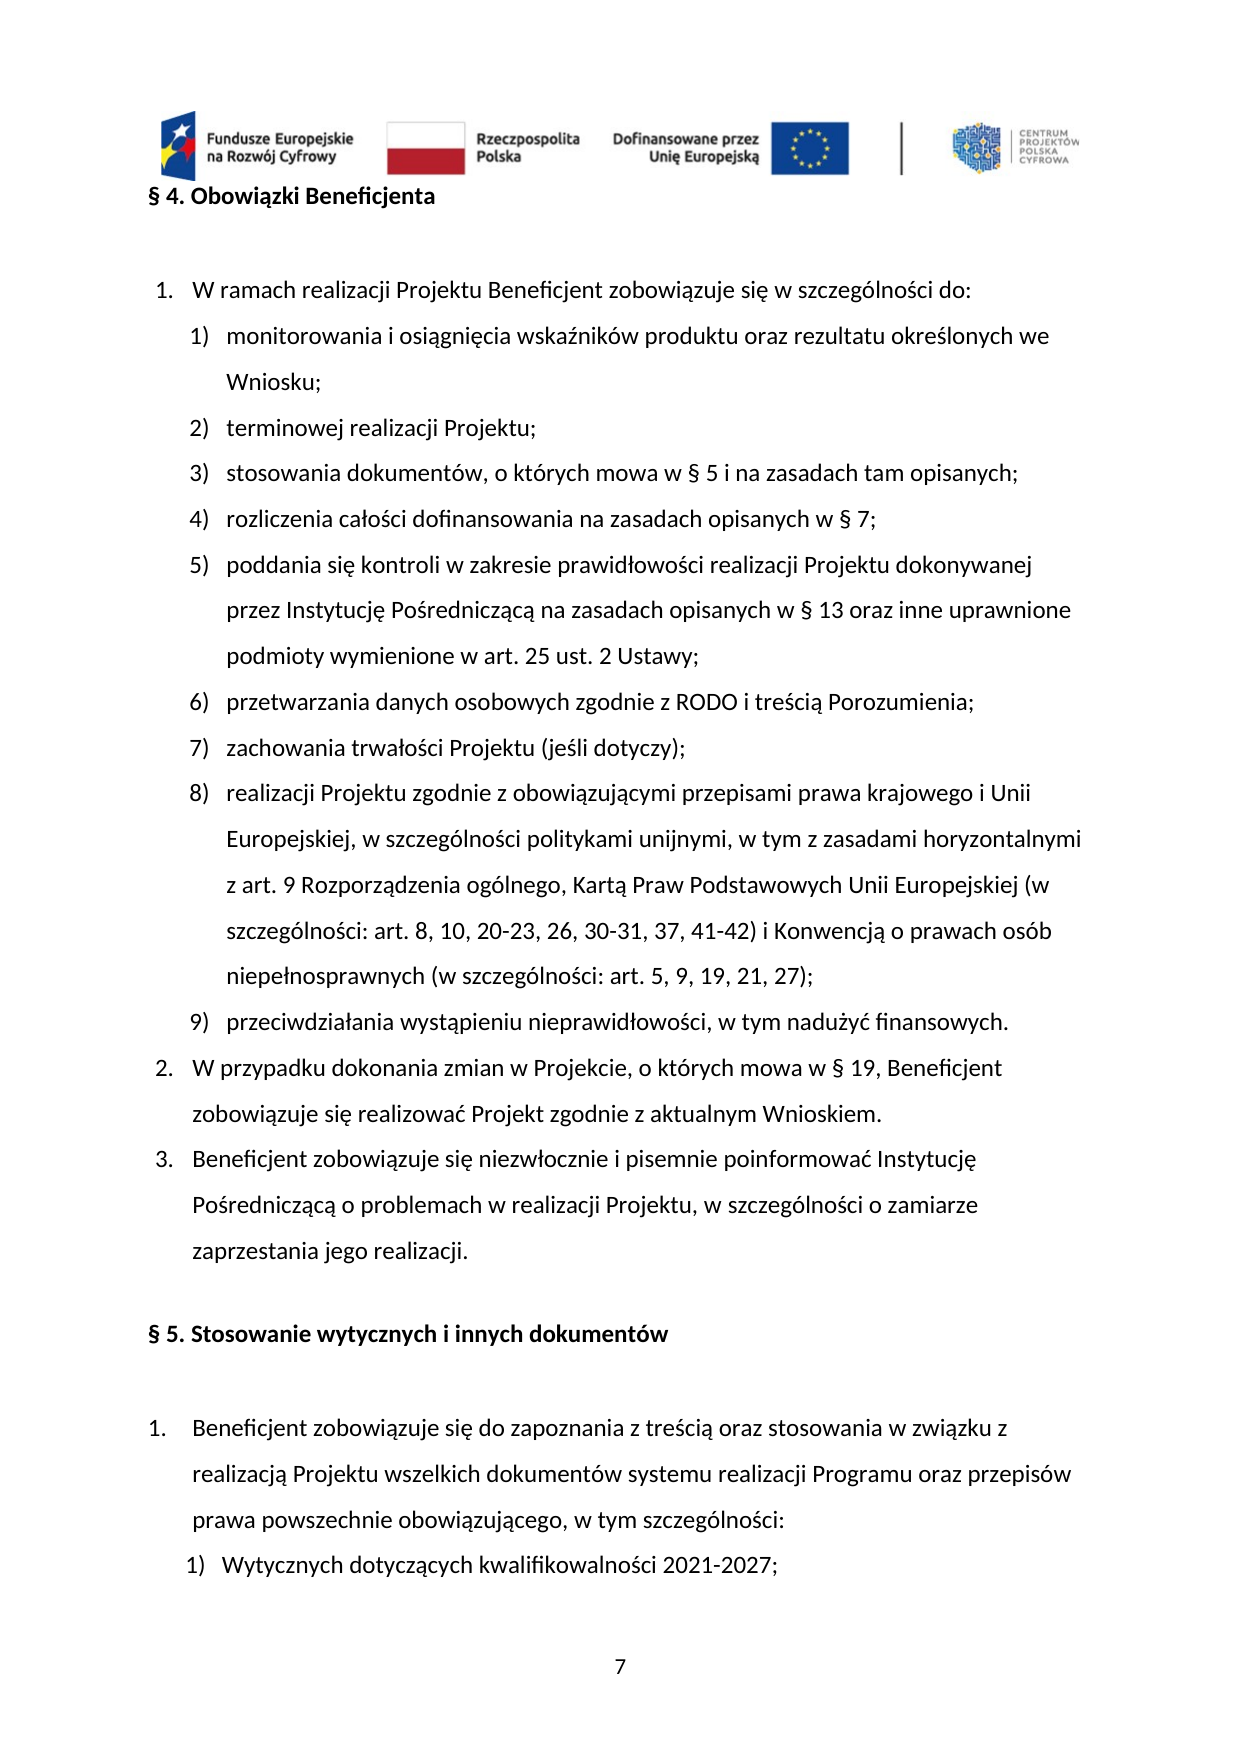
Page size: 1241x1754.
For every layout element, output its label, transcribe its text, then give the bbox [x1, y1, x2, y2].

list poddania się kontroli w zakresie prawidłowości realizacji Projektu dokonywanej przez Instytucję Pośredniczącą na zasadach opisanych w § 13 oraz inne uprawnione podmioty wymienione w art. 25 ust. 2 Ustawy; [189, 549, 1092, 671]
text § 5. Stosowanie wytycznych i innych dokumentów [148, 1318, 1092, 1392]
list W ramach realizacji Projektu Beneficjent zobowiązuje się w szczególności do: [155, 274, 1092, 305]
list Beneficjent zobowiązuje się do zapoznania z treścią oraz stosowania w związku z realizacją Projektu wszelkich dokumentów systemu realizacji Programu oraz przepisów prawa powszechnie obowiązującego, w tym szczególności: [148, 1412, 1092, 1534]
list monitorowania i osiągnięcia wskaźników produktu oraz rezultatu określonych we Wniosku; [189, 320, 1092, 397]
list terminowej realizacji Projektu; [189, 412, 1092, 442]
list stosowania dokumentów, o których mowa w § 5 i na zasadach tam opisanych; [189, 457, 1092, 488]
list przeciwdziałania wystąpieniu nieprawidłowości, w tym nadużyć finansowych. [189, 1006, 1092, 1037]
list W przypadku dokonania zmian w Projekcie, o których mowa w § 19, Beneficjent zobowiązuje się realizować Projekt zgodnie z aktualnym Wnioskiem. [155, 1052, 1092, 1128]
list przetwarzania danych osobowych zgodnie z RODO i treścią Porozumienia; [189, 686, 1092, 717]
list Wytycznych dotyczących kwalifikowalności 2021-2027; [185, 1549, 1092, 1580]
picture [161, 111, 1080, 181]
list Beneficjent zobowiązuje się niezwłocznie i pisemnie poinformować Instytucję Pośredniczącą o problemach w realizacji Projektu, w szczególności o zamiarze zaprzestania jego realizacji. [155, 1143, 1092, 1265]
list rozliczenia całości dofinansowania na zasadach opisanych w § 7; [189, 503, 1092, 534]
list zachowania trwałości Projektu (jeśli dotyczy); [189, 732, 1092, 762]
list realizacji Projektu zgodnie z obowiązującymi przepisami prawa krajowego i Unii Europejskiej, w szczególności politykami unijnymi, w tym z zasadami horyzontalnymi z art. 9 Rozporządzenia ogólnego, Kartą Praw Podstawowych Unii Europejskiej (w szczególności: art. 8, 10, 20-23, 26, 30-31, 37, 41-42) i Konwencją o prawach osób niepełnosprawnych (w szczególności: art. 5, 9, 19, 21, 27); [189, 778, 1092, 991]
text § 4. Obowiązki Beneficjenta [148, 180, 1092, 254]
